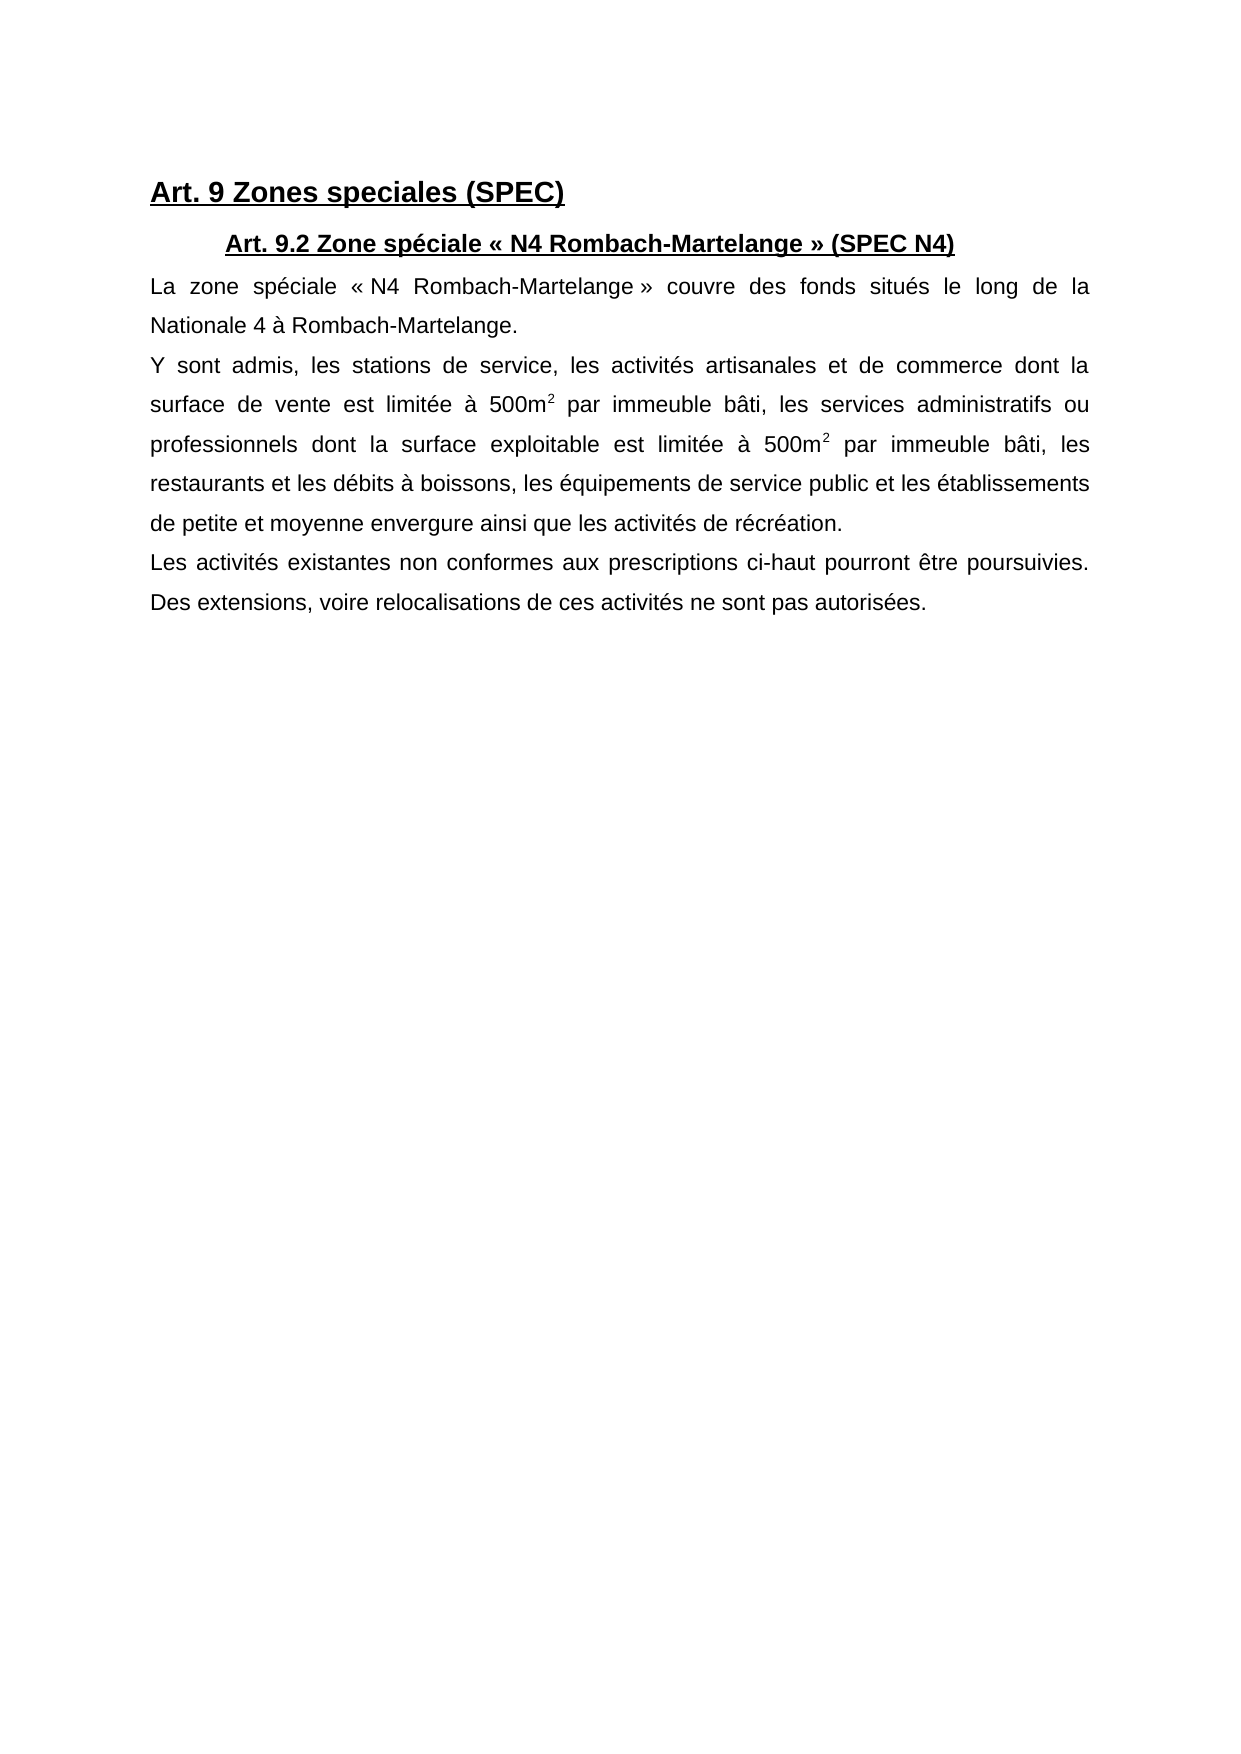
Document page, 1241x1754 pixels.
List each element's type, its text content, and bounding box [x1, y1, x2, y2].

text Y sont admis, les stations de service, les activités artisanales et de commerce dont la surface de vente est limitée à 500m2 par immeuble bâti, les services administratifs ou professionnels dont la surface exploitable est limitée à 500m2 par immeuble bâti, les restaurants et les débits à boissons, les équipements de service public et les établissements de petite et moyenne envergure ainsi que les activités de récréation. [150, 352, 1090, 536]
subtitle Art. 9 Zones speciales (SPEC) [150, 175, 1090, 208]
text La zone spéciale « N4 Rombach-Martelange » couvre des fonds situés le long de la Nationale 4 à Rombach-Martelange. [150, 273, 1090, 338]
text Les activités existantes non conformes aux prescriptions ci-haut pourront être poursuivies. Des extensions, voire relocalisations de ces activités ne sont pas autorisées. [150, 549, 1090, 615]
subtitle Art. 9.2 Zone spéciale « N4 Rombach-Martelange » (SPEC N4) [225, 229, 1090, 258]
